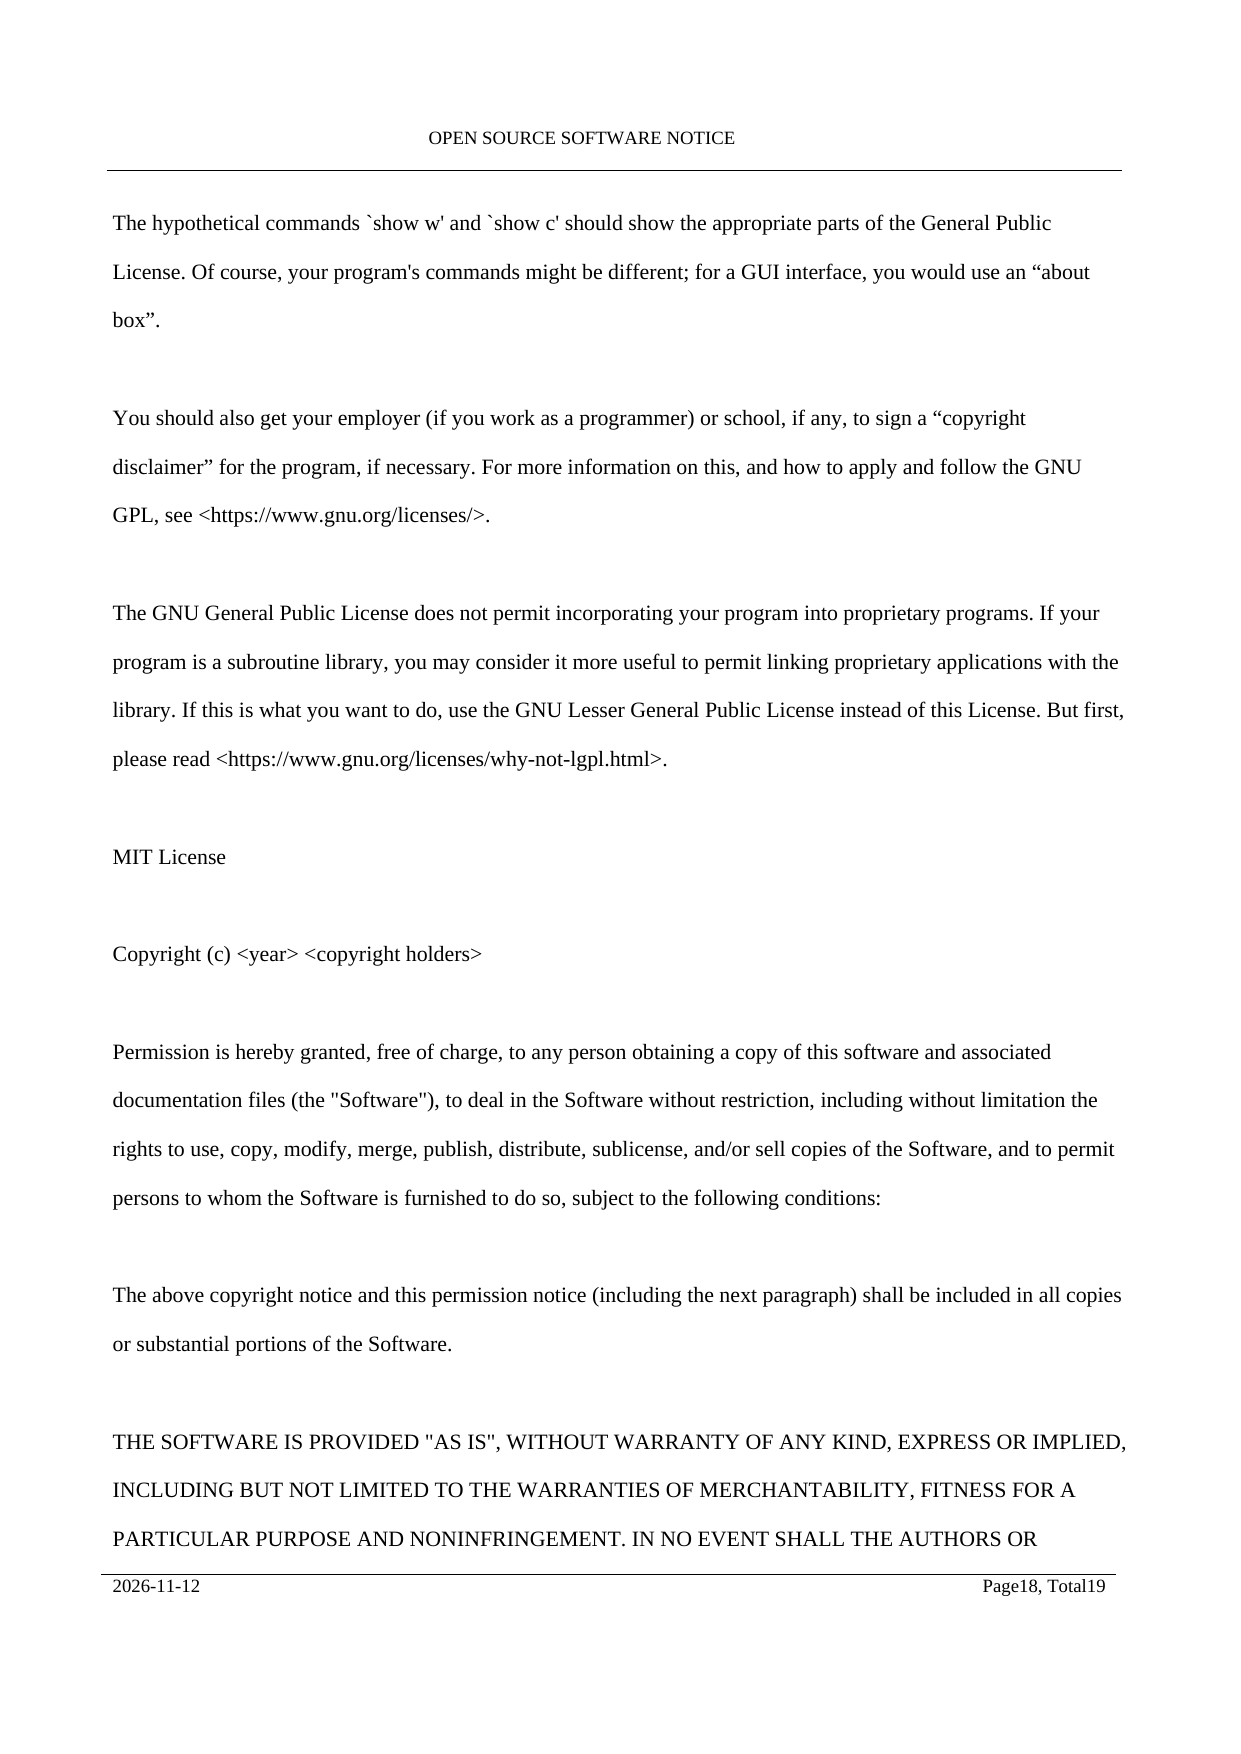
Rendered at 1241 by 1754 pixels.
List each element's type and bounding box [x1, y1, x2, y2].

text [112, 206, 1128, 1555]
